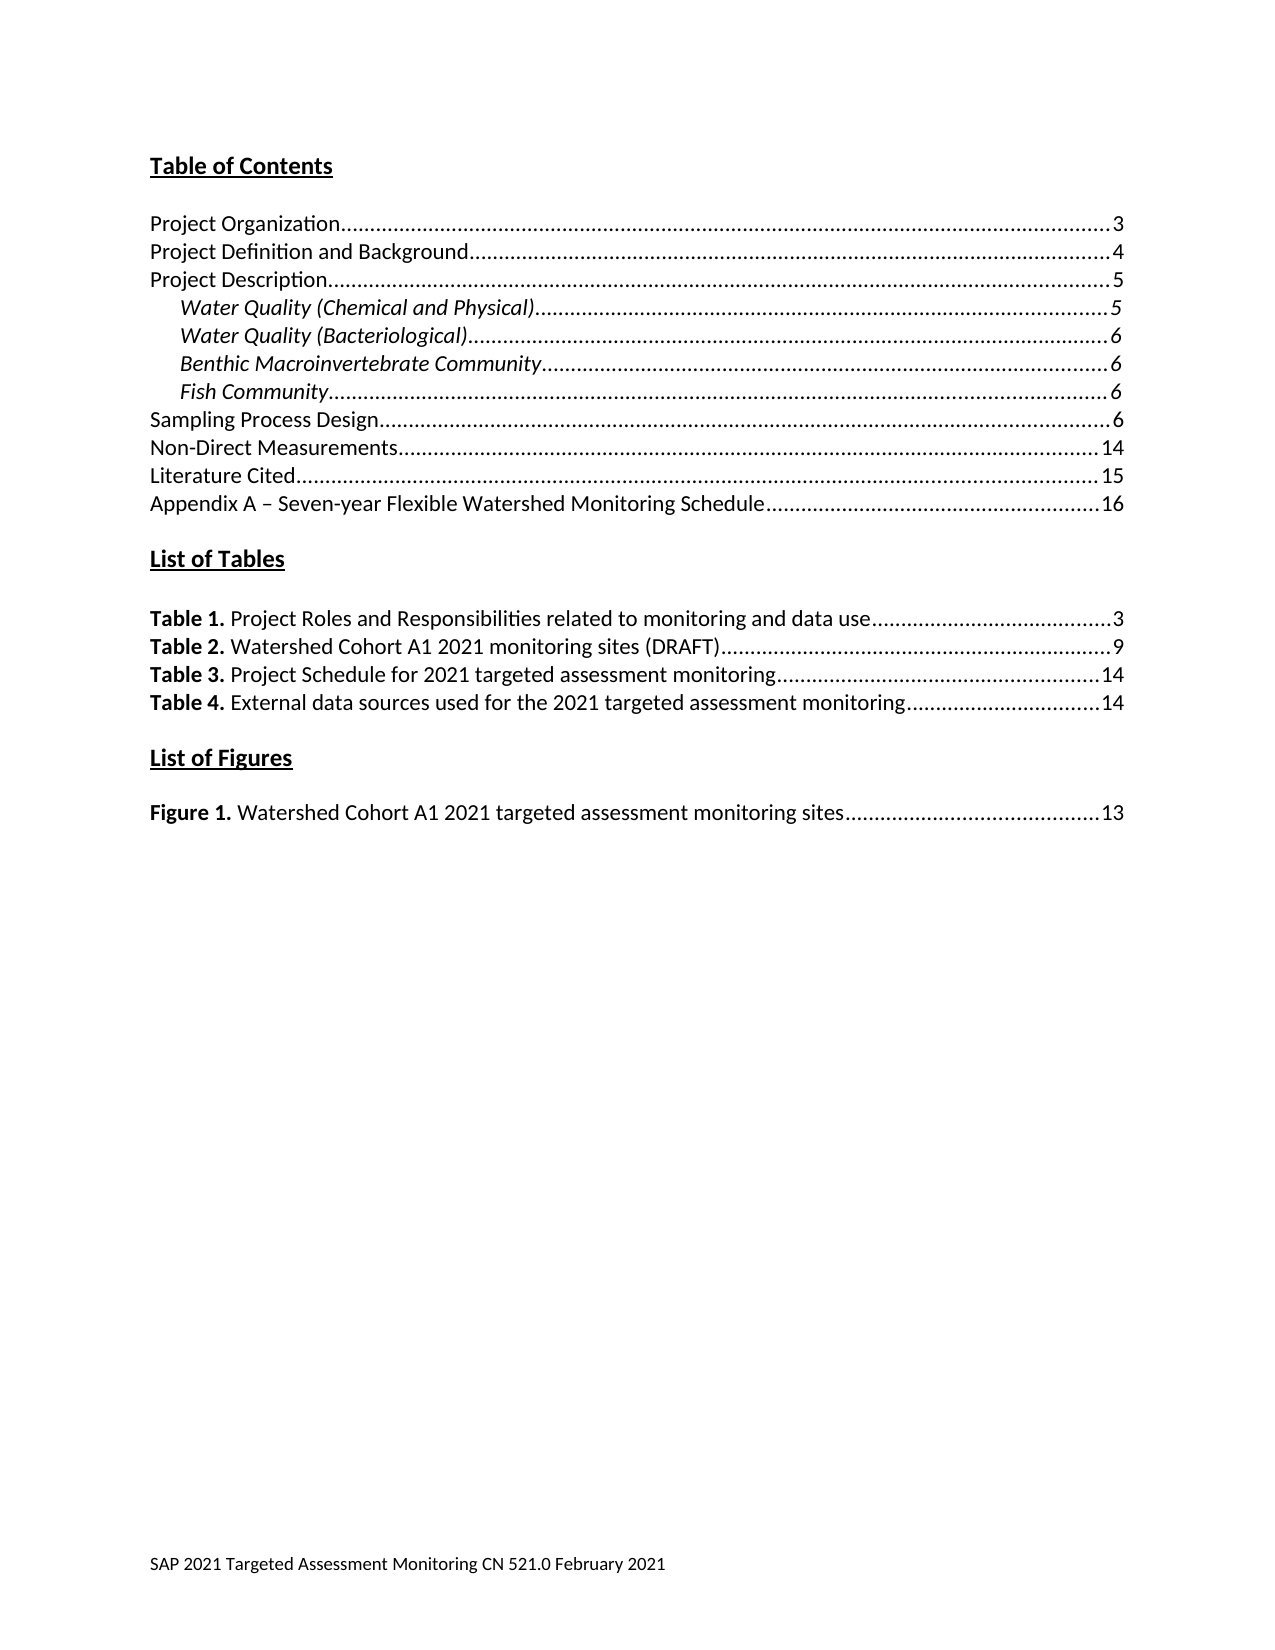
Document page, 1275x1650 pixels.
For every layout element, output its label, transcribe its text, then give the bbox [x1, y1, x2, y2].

text Water Quality (Bacteriological) 6 [150, 321, 1125, 349]
text Benthic Macroinvertebrate Community 6 [150, 349, 1125, 377]
text Table 3. Project Schedule for 2021 targeted assessment monitoring 14 [150, 660, 1125, 688]
text Table 4. External data sources used for the 2021 targeted assessment monitoring 14 [150, 688, 1125, 716]
text Water Quality (Chemical and Physical) 5 [150, 293, 1125, 321]
text Project Description 5 [150, 265, 1125, 293]
text Project Definition and Background 4 [150, 237, 1125, 265]
text Table 2. Watershed Cohort A1 2021 monitoring sites (DRAFT) 9 [150, 632, 1125, 660]
text Sampling Process Design 6 [150, 405, 1125, 433]
text Figure 1. Watershed Cohort A1 2021 targeted assessment monitoring sites 13 [150, 798, 1125, 826]
text Table 1. Project Roles and Responsibilities related to monitoring and data use 3 [150, 604, 1125, 632]
text Fish Community 6 [150, 377, 1125, 405]
text Project Organization 3 [150, 209, 1125, 237]
text List of Tables [150, 543, 1125, 573]
text Table of Contents [150, 150, 1125, 181]
text Literature Cited 15 [150, 461, 1125, 489]
text Appendix A – Seven-year Flexible Watershed Monitoring Schedule 16 [150, 489, 1125, 517]
text Non-Direct Measurements 14 [150, 433, 1125, 461]
text List of Figures [150, 742, 1125, 773]
